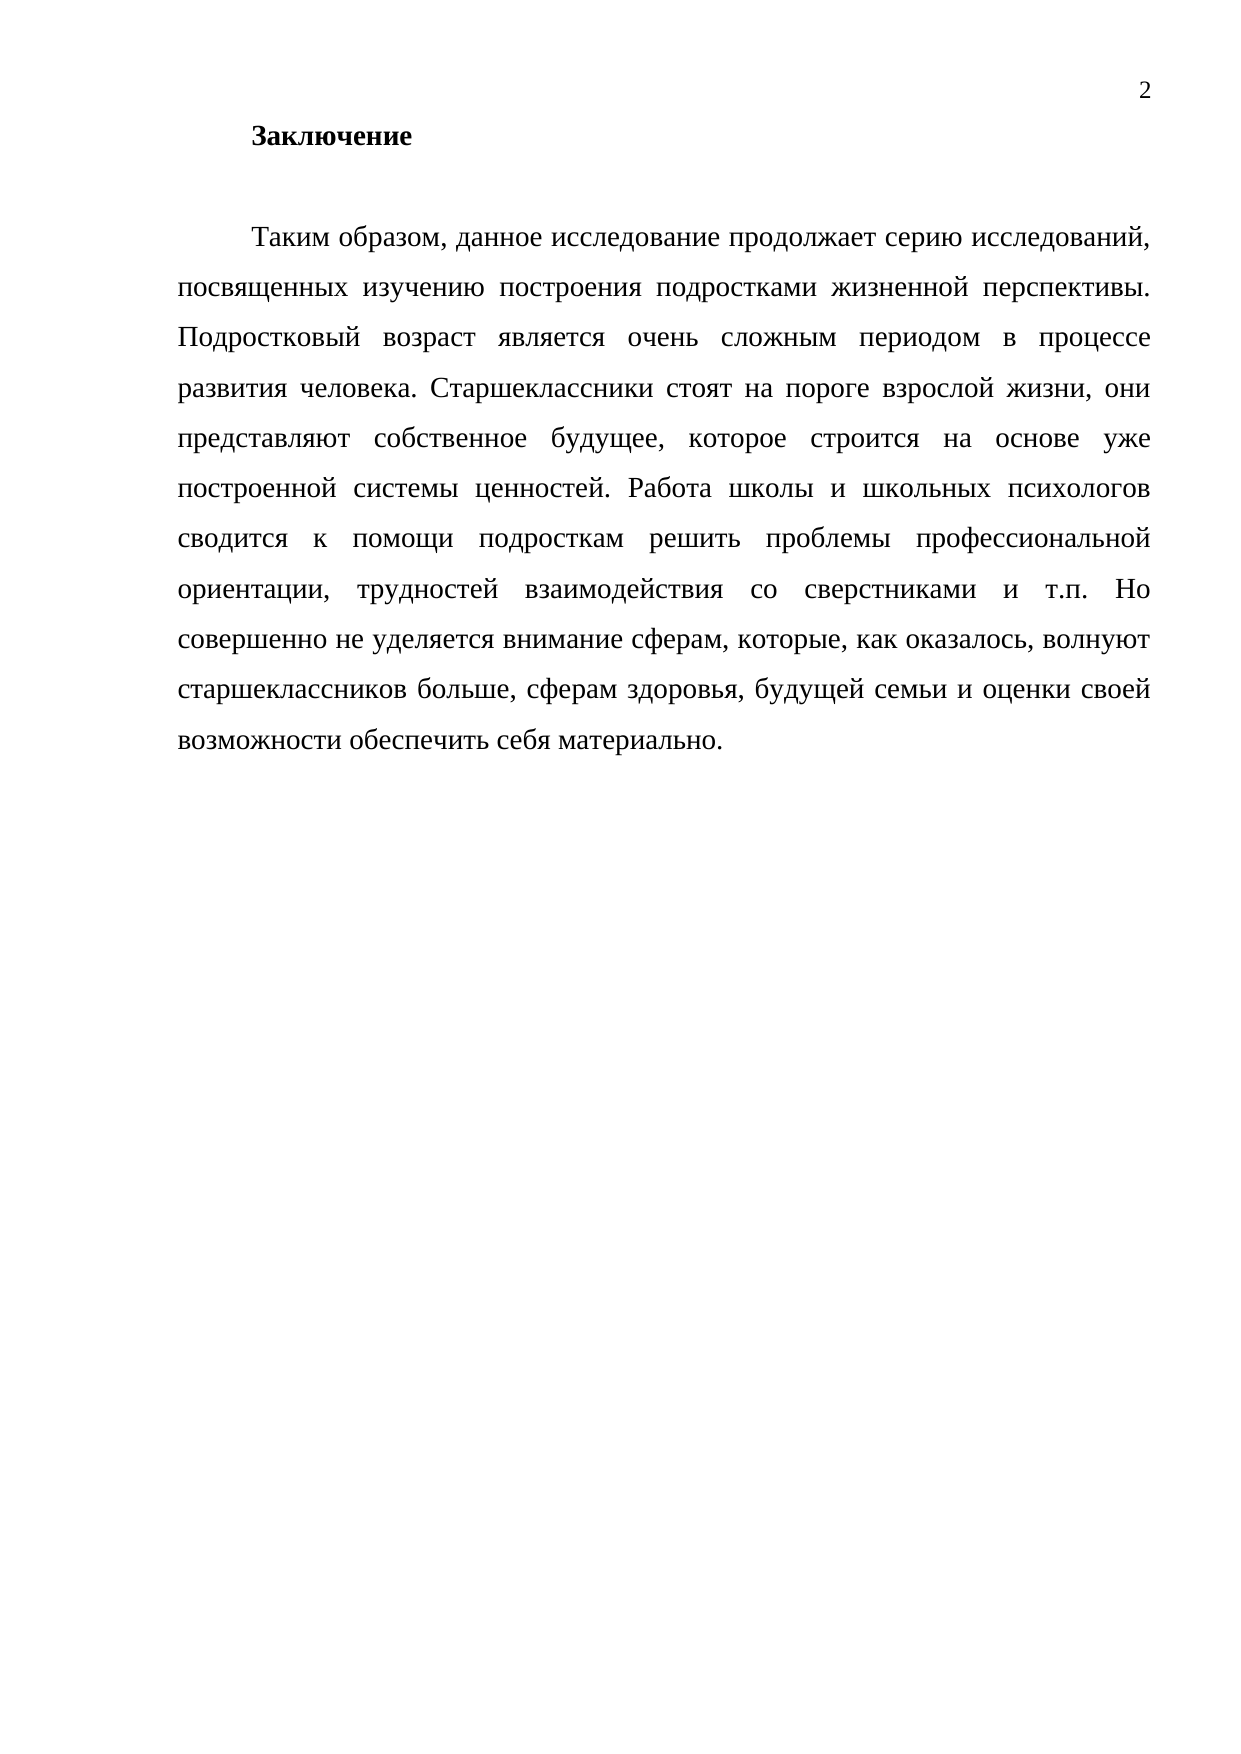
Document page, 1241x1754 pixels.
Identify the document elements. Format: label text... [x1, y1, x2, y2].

text Таким образом, данное исследование продолжает серию исследований, посвященных изучению построения подростками жизненной перспективы. Подростковый возраст является очень сложным периодом в процессе развития человека. Старшеклассники стоят на пороге взрослой жизни, они представляют собственное будущее, которое строится на основе уже построенной системы ценностей. Работа школы и школьных психологов сводится к помощи подросткам решить проблемы профессиональной ориентации, трудностей взаимодействия со сверстниками и т.п. Но совершенно не уделяется внимание сферам, которые, как оказалось, волнуют старшеклассников больше, сферам здоровья, будущей семьи и оценки своей возможности обеспечить себя материально. [177, 219, 1152, 755]
text Заключение [177, 118, 1152, 152]
